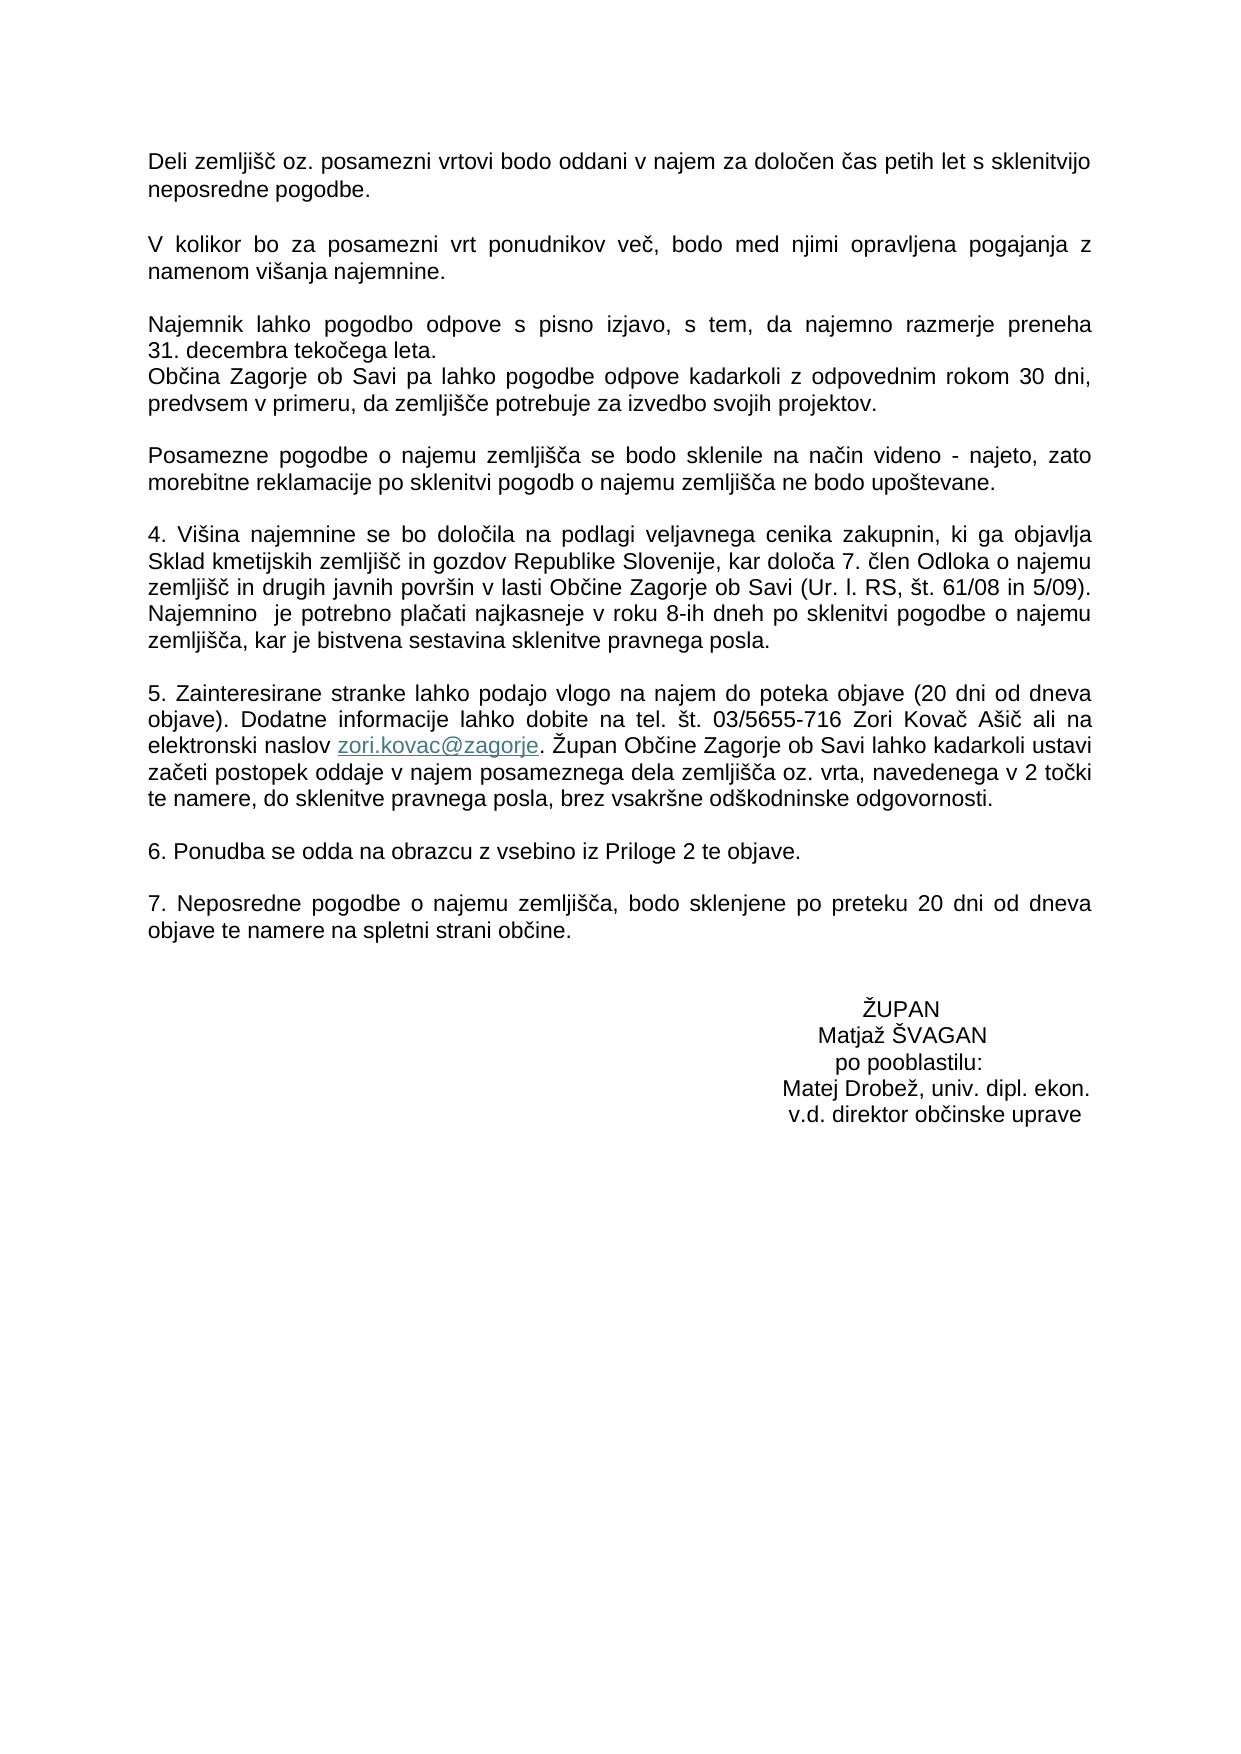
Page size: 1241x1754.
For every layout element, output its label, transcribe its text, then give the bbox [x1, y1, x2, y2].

text V kolikor bo za posamezni vrt ponudnikov več, bodo med njimi opravljena pogajanja z namenom višanja najemnine. [148, 231, 1093, 284]
text 6. Ponudba se odda na obrazcu z vsebino iz Priloge 2 te objave. [148, 838, 1093, 864]
text Posamezne pogodbe o najemu zemljišča se bodo sklenile na način videno - najeto, zato morebitne reklamacije po sklenitvi pogodb o najemu zemljišča ne bodo upoštevane. [148, 442, 1093, 495]
text 4. Višina najemnine se bo določila na podlagi veljavnega cenika zakupnin, ki ga objavlja Sklad kmetijskih zemljišč in gozdov Republike Slovenije, kar določa 7. člen Odloka o najemu zemljišč in drugih javnih površin v lasti Občine Zagorje ob Savi (Ur. l. RS, št. 61/08 in 5/09). Najemnino je potrebno plačati najkasneje v roku 8-ih dneh po sklenitvi pogodbe o najemu zemljišča, kar je bistvena sestavina sklenitve pravnega posla. [148, 521, 1093, 653]
text Občina Zagorje ob Savi pa lahko pogodbe odpove kadarkoli z odpovednim rokom 30 dni, predvsem v primeru, da zemljišče potrebuje za izvedbo svojih projektov. [148, 363, 1093, 416]
text Deli zemljišč oz. posamezni vrtovi bodo oddani v najem za določen čas petih let s sklenitvijo neposredne pogodbe. [148, 148, 1093, 203]
text Najemnik lahko pogodbo odpove s pisno izjavo, s tem, da najemno razmerje preneha 31. decembra tekočega leta. [148, 311, 1093, 363]
text po pooblastilu: [148, 1048, 1093, 1075]
text 7. Neposredne pogodbe o najemu zemljišča, bodo sklenjene po preteku 20 dni od dneva objave te namere na spletni strani občine. [148, 890, 1093, 943]
text v.d. direktor občinske uprave [738, 1101, 1093, 1127]
text ŽUPAN [811, 996, 1093, 1022]
text 5. Zainteresirane stranke lahko podajo vlogo na najem do poteka objave (20 dni od dneva objave). Dodatne informacije lahko dobite na tel. št. 03/5655-716 Zori Kovač Ašič ali na elektronski naslov zori.kovac@zagorje. Župan Občine Zagorje ob Savi lahko kadarkoli ustavi začeti postopek oddaje v najem posameznega dela zemljišča oz. vrta, navedenega v 2 točki te namere, do sklenitve pravnega posla, brez vsakršne odškodninske odgovornosti. [148, 679, 1093, 811]
text Matjaž ŠVAGAN [148, 1022, 1093, 1048]
text Matej Drobež, univ. dipl. ekon. [738, 1075, 1093, 1101]
